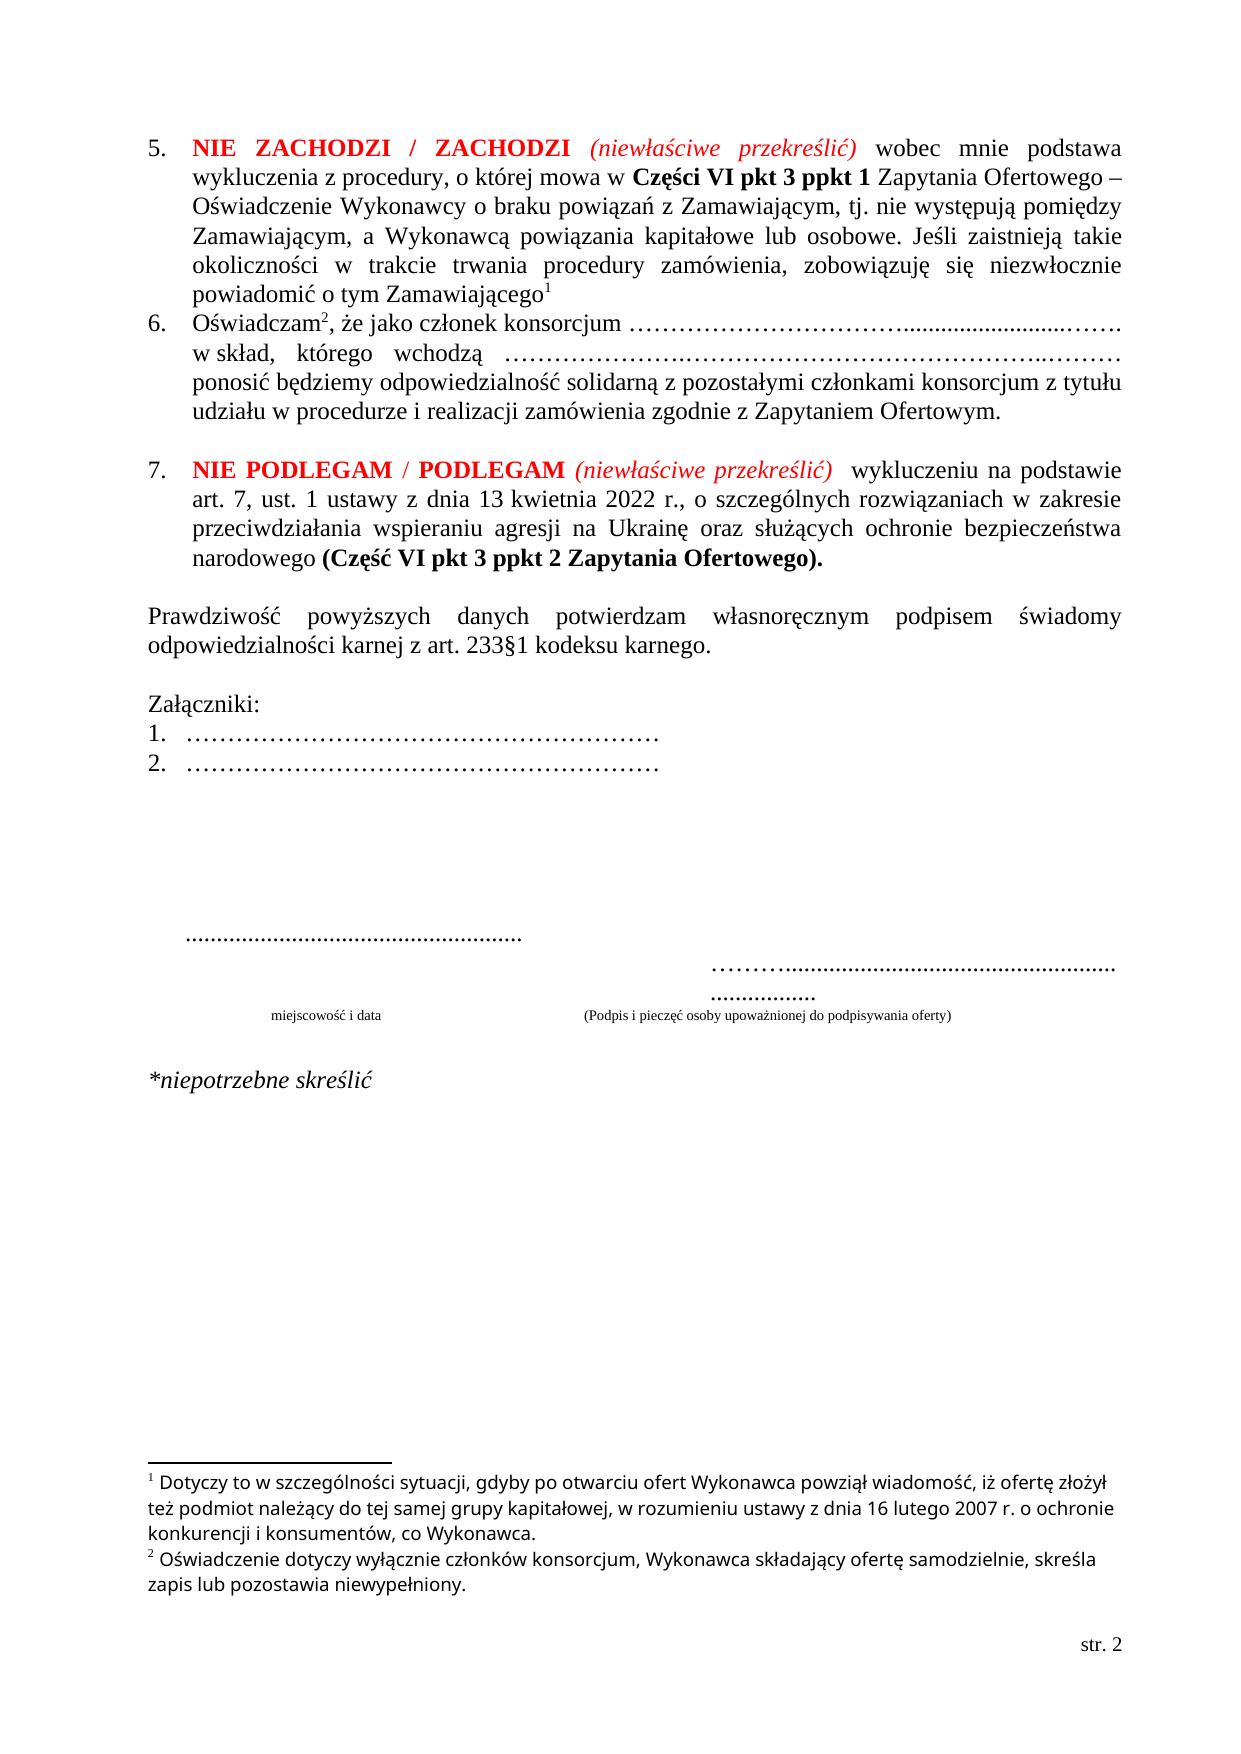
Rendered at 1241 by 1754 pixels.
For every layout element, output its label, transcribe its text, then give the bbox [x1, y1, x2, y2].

text *niepotrzebne skreślić [148, 1065, 1122, 1094]
text Prawdziwość powyższych danych potwierdzam własnoręcznym podpisem świadomy odpowiedzialności karnej z art. 233§1 kodeksu karnego. [148, 601, 1122, 659]
text ...................................................... ………...................................................................... [185, 918, 1122, 1006]
list NIE PODLEGAM / PODLEGAM (niewłaściwe przekreślić) wykluczeniu na podstawie art. 7, ust. 1 ustawy z dnia 13 kwietnia 2022 r., o szczególnych rozwiązaniach w zakresie przeciwdziałania wspieraniu agresji na Ukrainę oraz służących ochronie bezpieczeństwa narodowego (Część VI pkt 3 ppkt 2 Zapytania Ofertowego). [148, 455, 1122, 571]
list Oświadczam, że jako członek konsorcjum ……………………………..........................……. w skład, którego wchodzą ………………….……………………………………..……… ponosić będziemy odpowiedzialność solidarną z pozostałymi członkami konsorcjum z tytułu udziału w procedurze i realizacji zamówienia zgodnie z Zapytaniem Ofertowym. [148, 308, 1122, 425]
list ………………………………………………… [148, 718, 1122, 747]
text miejscowość i data (Podpis i pieczęć osoby upoważnionej do podpisywania oferty) [148, 1006, 1122, 1035]
text Załączniki: [148, 689, 1122, 718]
list ………………………………………………… [148, 748, 1122, 776]
list NIE ZACHODZI / ZACHODZI (niewłaściwe przekreślić) wobec mnie podstawa wykluczenia z procedury, o której mowa w Części VI pkt 3 ppkt 1 Zapytania Ofertowego – Oświadczenie Wykonawcy o braku powiązań z Zamawiającym, tj. nie występują pomiędzy Zamawiającym, a Wykonawcą powiązania kapitałowe lub osobowe. Jeśli zaistnieją takie okoliczności w trakcie trwania procedury zamówienia, zobowiązuję się niezwłocznie powiadomić o tym Zamawiającego [148, 133, 1122, 308]
